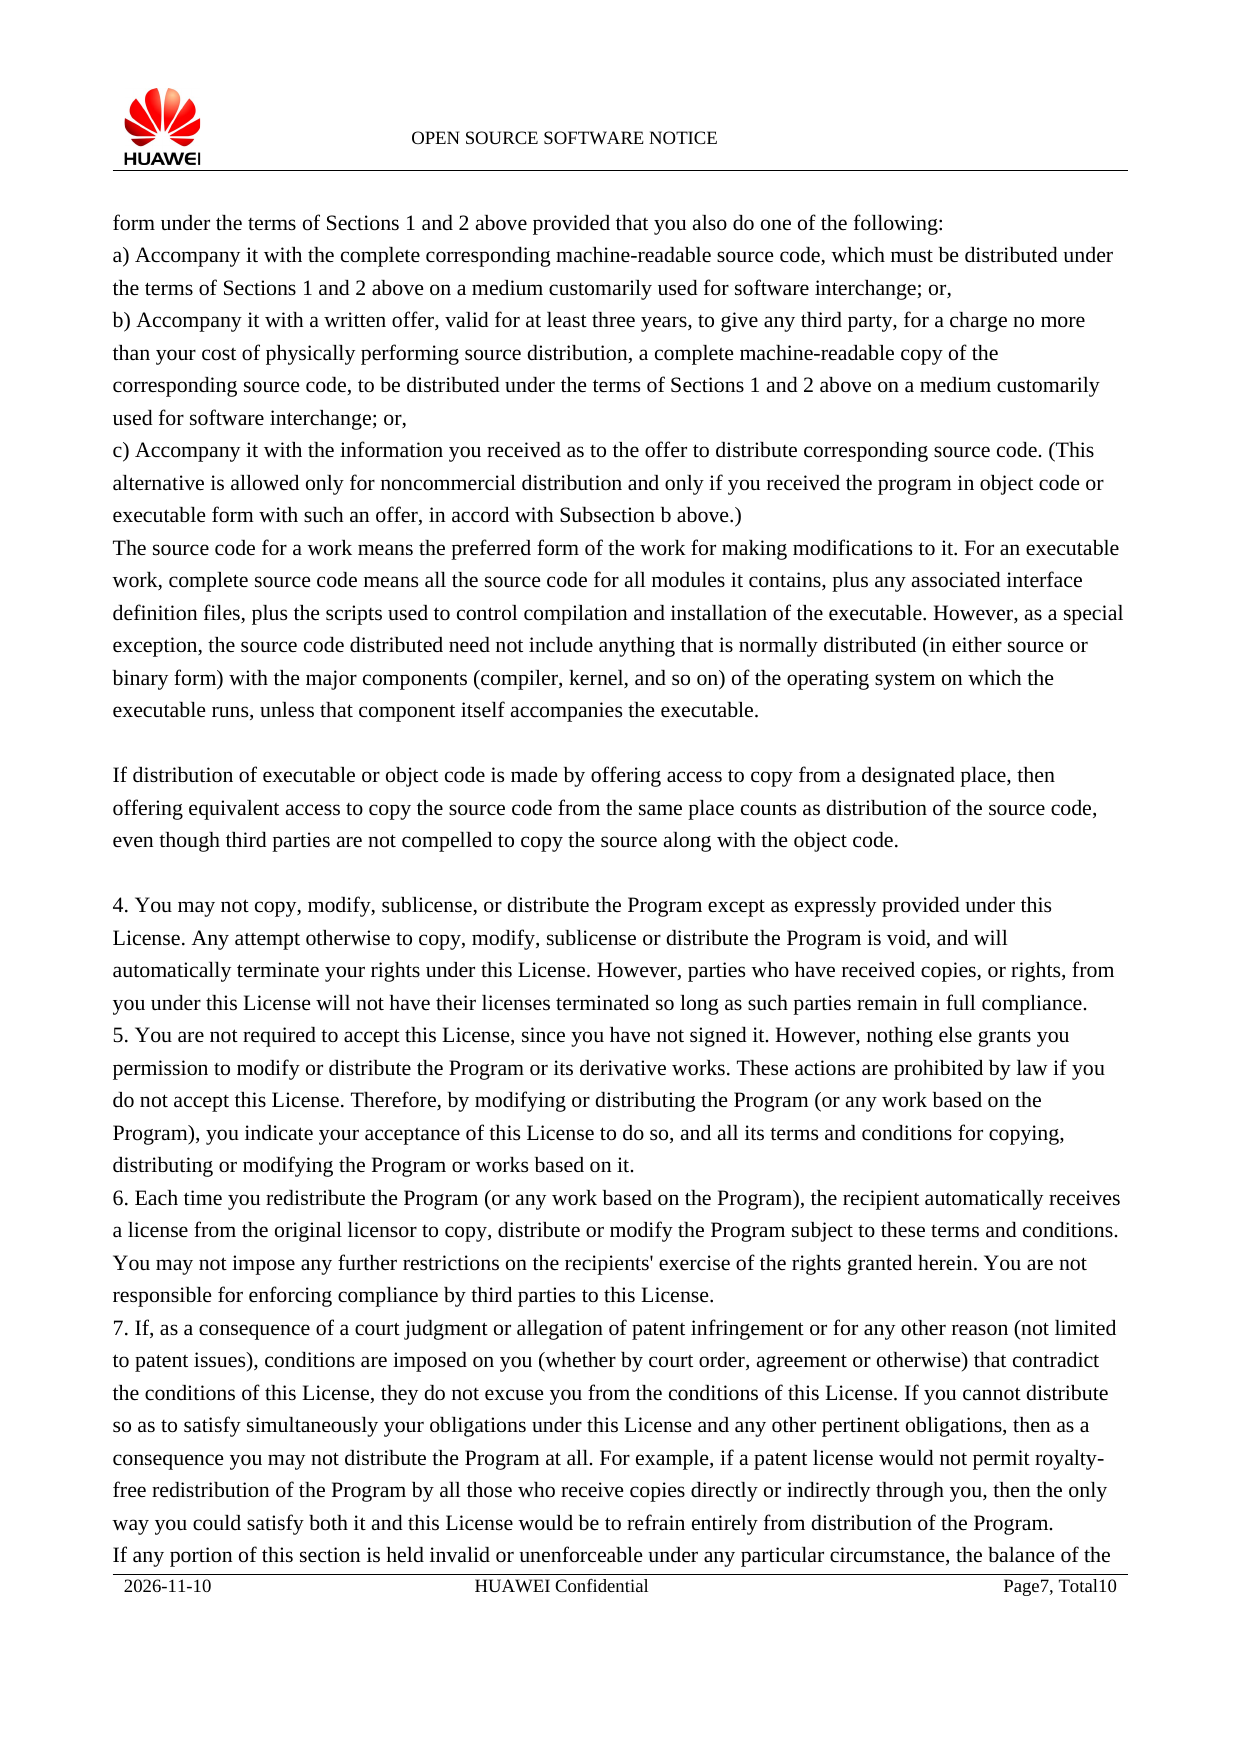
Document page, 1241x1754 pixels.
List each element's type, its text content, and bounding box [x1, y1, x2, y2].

picture [124, 88, 201, 165]
